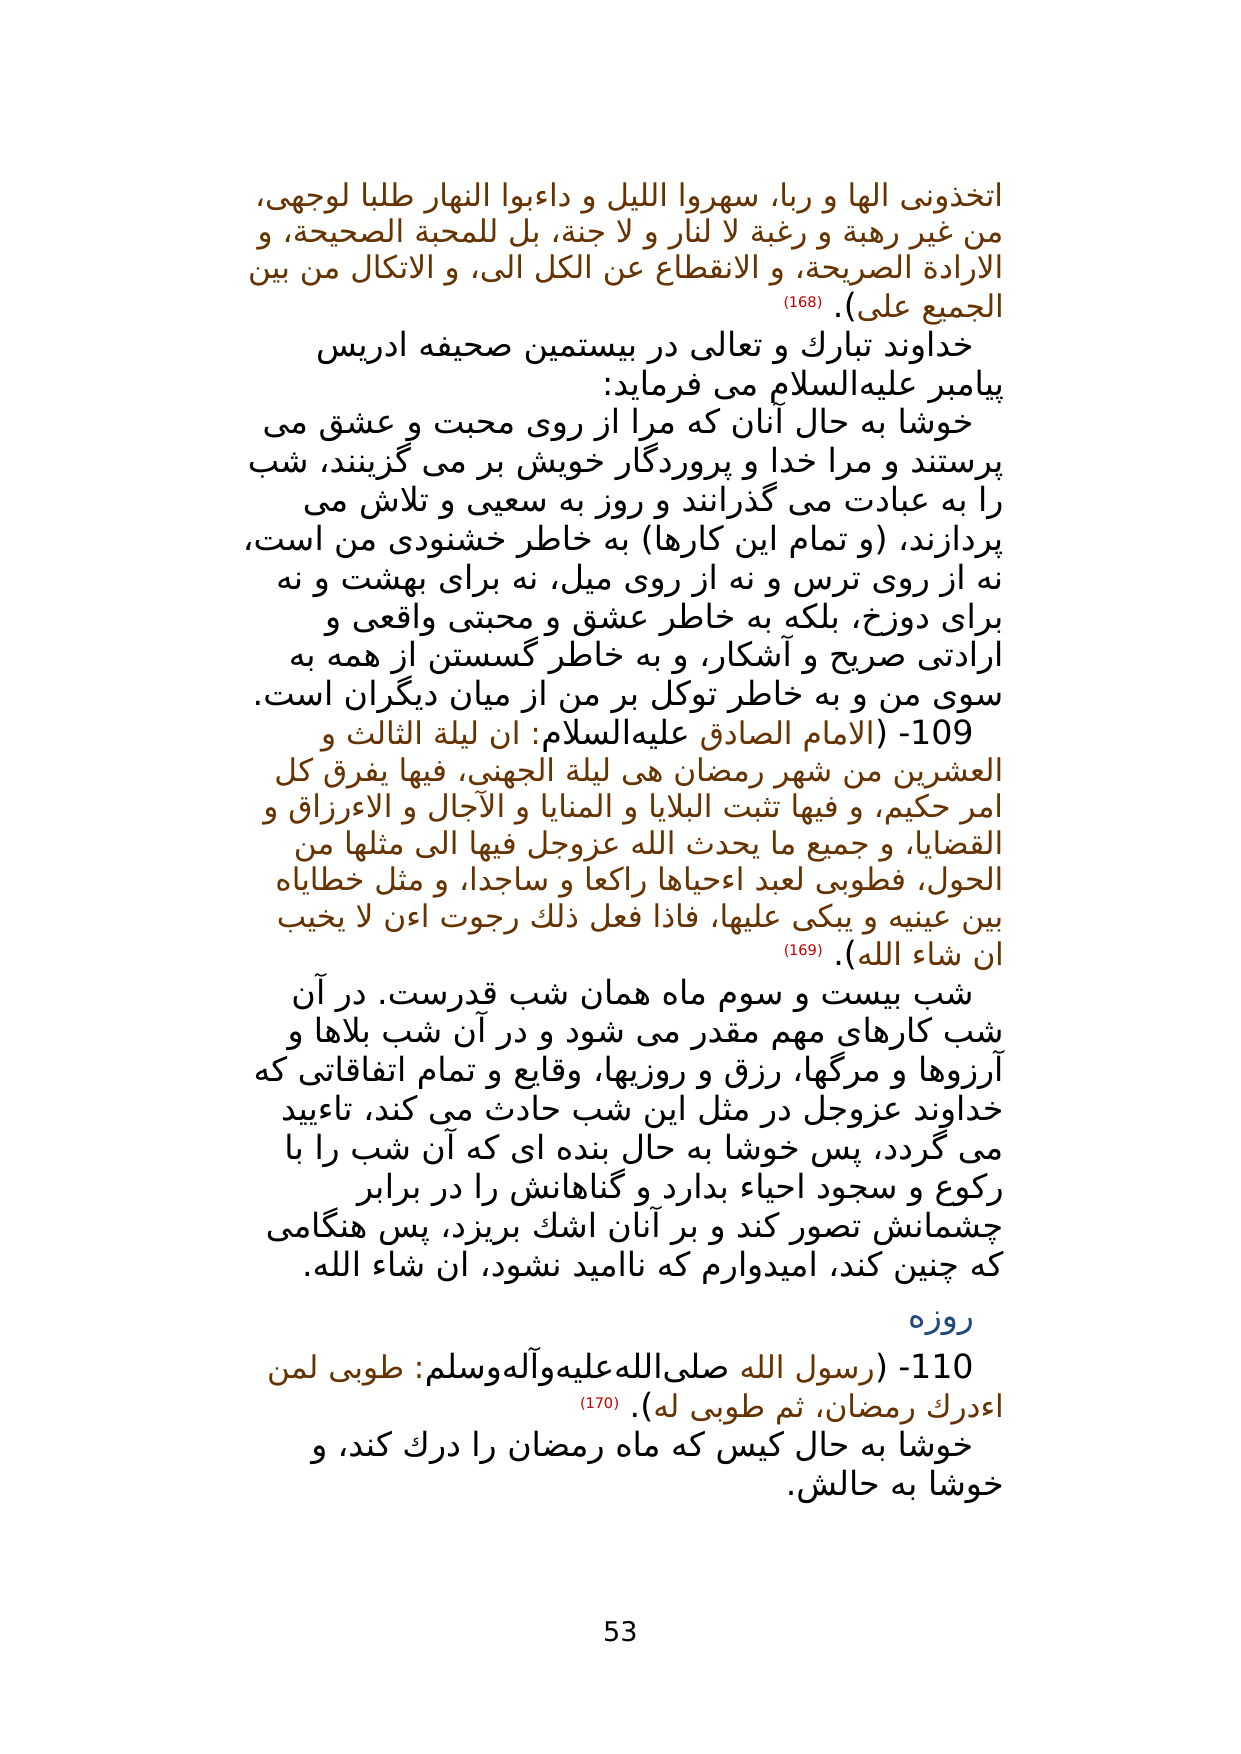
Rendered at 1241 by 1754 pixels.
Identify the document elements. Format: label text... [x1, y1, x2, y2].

text خوشا به حال آنان كه مرا از روى محبت و عشق مى پرستند و مرا خدا و پروردگار خویش بر مى گزینند، شب را به عبادت مى گذرانند و روز به سعیى و تلاش مى پردازند، (و تمام این كارها) به خاطر خشنودى من است، نه از روى ترس و نه از روى میل، نه براى بهشت و نه براى دوزخ، بلكه به خاطر عشق و محبتى واقعى و ارادتى صریح و آشكار، و به خاطر گسستن از همه به سوى من و به خاطر توكل بر من از میان دیگران است. [236, 403, 1004, 714]
text خوشا به حال كیس كه ماه رمضان را درك كند، و خوشا به حالش. [236, 1426, 1004, 1503]
subtitle روزه [236, 1296, 1004, 1335]
text شب بیست و سوم ماه همان شب قدرست. در آن شب كارهاى مهم مقدر مى شود و در آن شب بلاها و آرزوها و مرگها، رزق و روزیها، وقایع و تمام اتفاقاتى كه خداوند عزوجل در مثل این شب حادث مى كند، تاءیید مى گردد، پس خوشا به حال بنده اى كه آن شب را با ركوع و سجود احیاء بدارد و گناهانش را در برابر چشمانش تصور كند و بر آنان اشك بریزد، پس هنگامى كه چنین كند، امیدوارم كه ناامید نشود، ان شاء الله. [236, 973, 1004, 1284]
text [236, 177, 1004, 325]
text 109- (الامام الصادق عليه‌السلام: ان لیلة الثالث و العشرین من شهر رمضان هى لیلة الجهنى، فیها یفرق كل امر حكیم، و فیها تثبت البلایا و المنایا و الآجال و الاءرزاق و القضایا، و جمیع ما یحدث الله عزوجل فیها الى مثلها من الحول، فطوبى لعبد اءحیاها راكعا و ساجدا، و مثل خطایاه بین عینیه و یبكى علیها، فاذا فعل ذلك رجوت اءن لا یخیب ان شاء الله). (169) [236, 714, 1004, 973]
text خداوند تبارك و تعالى در بیستمین صحیفه ادریس پیامبر عليه‌السلام مى فرماید: [236, 325, 1004, 403]
text 110- (رسول الله صلى‌الله‌عليه‌وآله‌وسلم: طوبى لمن اءدرك رمضان، ثم طوبى له). (170) [236, 1348, 1004, 1426]
